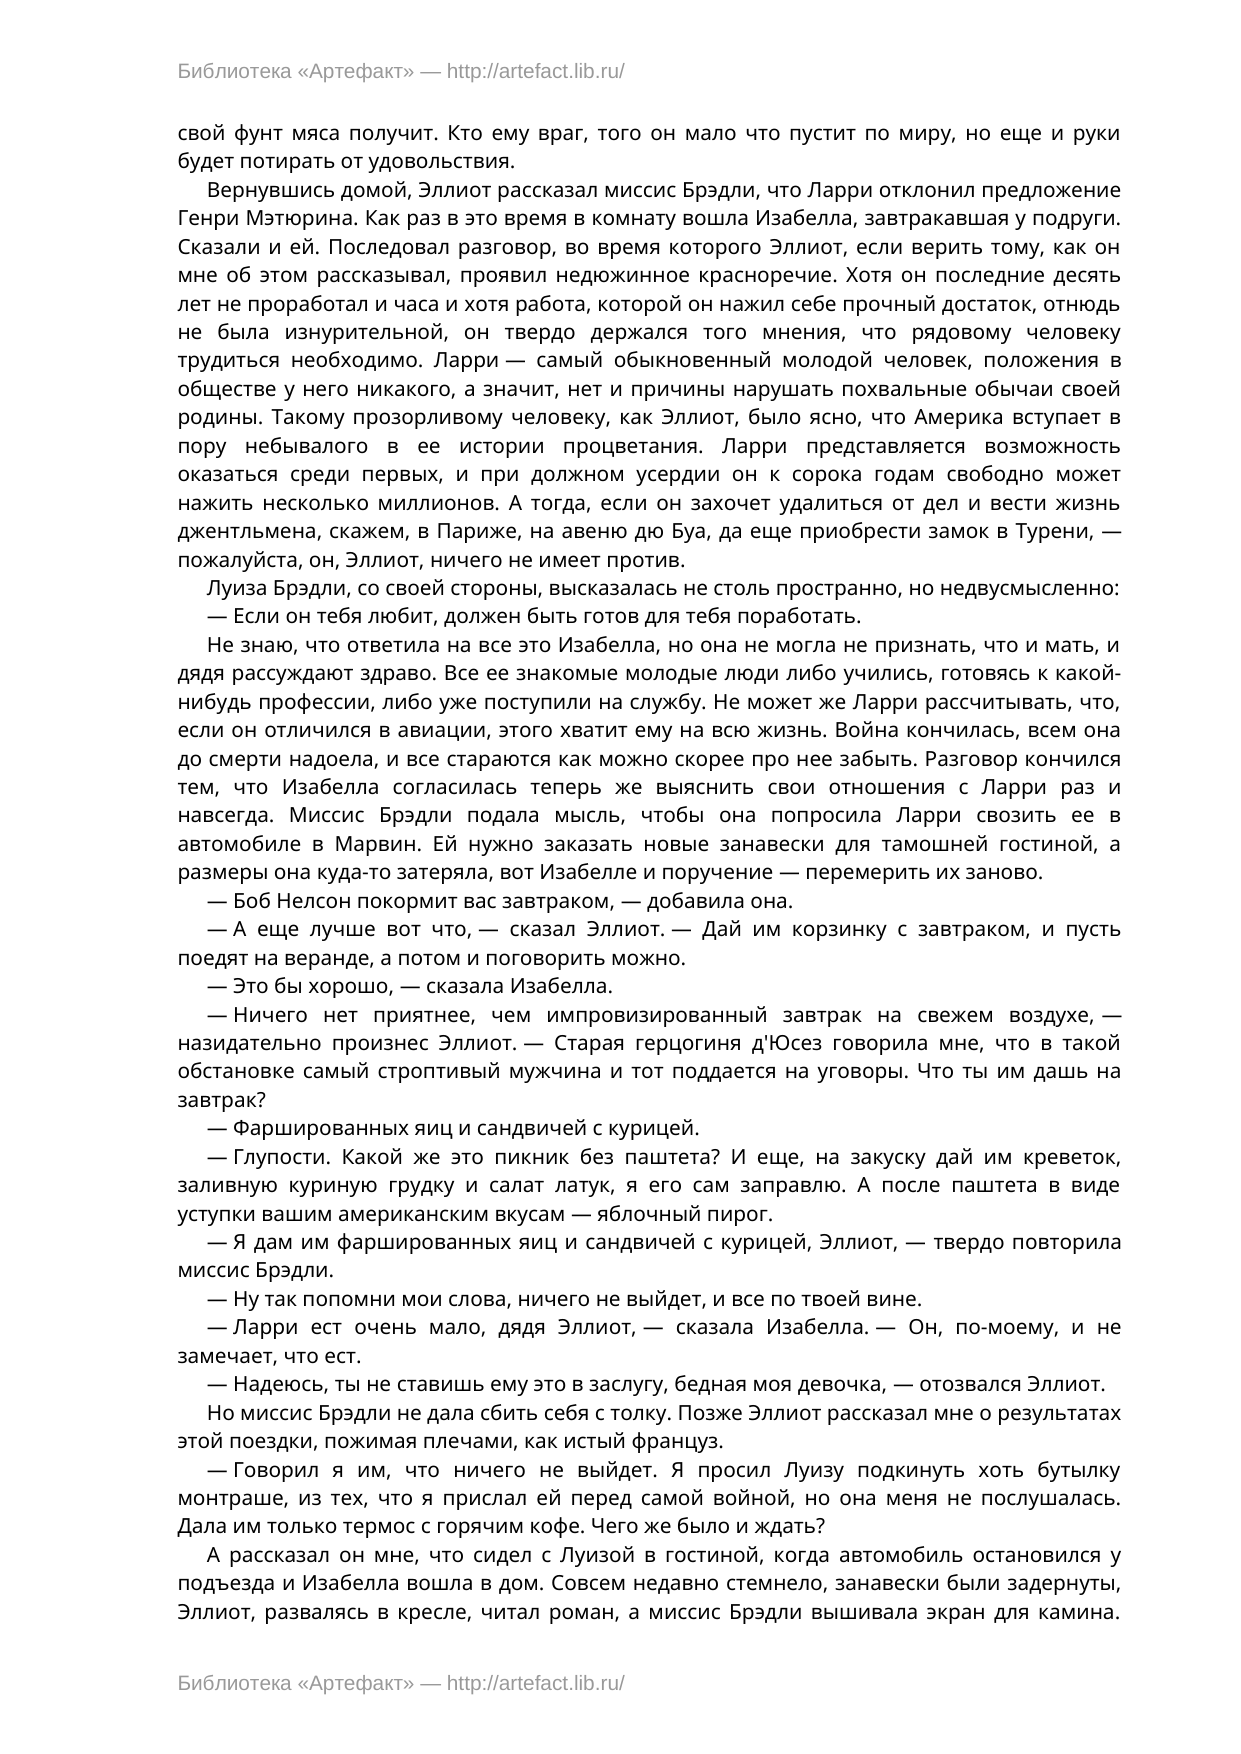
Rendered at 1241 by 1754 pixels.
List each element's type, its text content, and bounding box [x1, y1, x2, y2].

text — Ну так попомни мои слова, ничего не выйдет, и все по твоей вине. [177, 1284, 1122, 1312]
text — Ларри ест очень мало, дядя Эллиот, — сказала Изабелла. — Он, по-моему, и не замечает, что ест. [177, 1312, 1122, 1369]
text — Глупости. Какой же это пикник без паштета? И еще, на закуску дай им креветок, заливную куриную грудку и салат латук, я его сам заправлю. А после паштета в виде уступки вашим американским вкусам — яблочный пирог. [177, 1142, 1122, 1227]
text Но миссис Брэдли не дала сбить себя с толку. Позже Эллиот рассказал мне о результатах этой поездки, пожимая плечами, как истый француз. [177, 1398, 1122, 1455]
text Луиза Брэдли, со своей стороны, высказалась не столь пространно, но недвусмысленно: [177, 573, 1122, 602]
text — А еще лучше вот что, — сказал Эллиот. — Дай им корзинку с завтраком, и пусть поедят на веранде, а потом и поговорить можно. [177, 914, 1122, 971]
text — Если он тебя любит, должен быть готов для тебя поработать. [177, 602, 1122, 630]
text — Это бы хорошо, — сказала Изабелла. [177, 971, 1122, 1000]
text Вернувшись домой, Эллиот рассказал миссис Брэдли, что Ларри отклонил предложение Генри Мэтюрина. Как раз в это время в комнату вошла Изабелла, завтракавшая у подруги. Сказали и ей. Последовал разговор, во время которого Эллиот, если верить тому, как он мне об этом рассказывал, проявил недюжинное красноречие. Хотя он последние десять лет не проработал и часа и хотя работа, которой он нажил себе прочный достаток, отнюдь не была изнурительной, он твердо держался того мнения, что рядовому человеку трудиться необходимо. Ларри — самый обыкновенный молодой человек, положения в обществе у него никакого, а значит, нет и причины нарушать похвальные обычаи своей родины. Такому прозорливому человеку, как Эллиот, было ясно, что Америка вступает в пору небывалого в ее истории процветания. Ларри представляется возможность оказаться среди первых, и при должном усердии он к сорока годам свободно может нажить несколько миллионов. А тогда, если он захочет удалиться от дел и вести жизнь джентльмена, скажем, в Париже, на авеню дю Буа, да еще приобрести замок в Турени, — пожалуйста, он, Эллиот, ничего не имеет против. [177, 175, 1122, 573]
text — Я дам им фаршированных яиц и сандвичей с курицей, Эллиот, — твердо повторила миссис Брэдли. [177, 1227, 1122, 1284]
text — Фаршированных яиц и сандвичей с курицей. [177, 1113, 1122, 1142]
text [177, 118, 1122, 175]
text — Говорил я им, что ничего не выйдет. Я просил Луизу подкинуть хоть бутылку монтраше, из тех, что я прислал ей перед самой войной, но она меня не послушалась. Дала им только термос с горячим кофе. Чего же было и ждать? [177, 1455, 1122, 1540]
text — Надеюсь, ты не ставишь ему это в заслугу, бедная моя девочка, — отозвался Эллиот. [177, 1369, 1122, 1398]
text Не знаю, что ответила на все это Изабелла, но она не могла не признать, что и мать, и дядя рассуждают здраво. Все ее знакомые молодые люди либо учились, готовясь к какой-нибудь профессии, либо уже поступили на службу. Не может же Ларри рассчитывать, что, если он отличился в авиации, этого хватит ему на всю жизнь. Война кончилась, всем она до смерти надоела, и все стараются как можно скорее про нее забыть. Разговор кончился тем, что Изабелла согласилась теперь же выяснить свои отношения с Ларри раз и навсегда. Миссис Брэдли подала мысль, чтобы она попросила Ларри свозить ее в автомобиле в Марвин. Ей нужно заказать новые занавески для тамошней гостиной, а размеры она куда-то затеряла, вот Изабелле и поручение — перемерить их заново. [177, 630, 1122, 886]
text — Боб Нелсон покормит вас завтраком, — добавила она. [177, 886, 1122, 914]
text — Ничего нет приятнее, чем импровизированный завтрак на свежем воздухе, — назидательно произнес Эллиот. — Старая герцогиня д'Юсез говорила мне, что в такой обстановке самый строптивый мужчина и тот поддается на уговоры. Что ты им дашь на завтрак? [177, 1000, 1122, 1113]
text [177, 1540, 1122, 1625]
